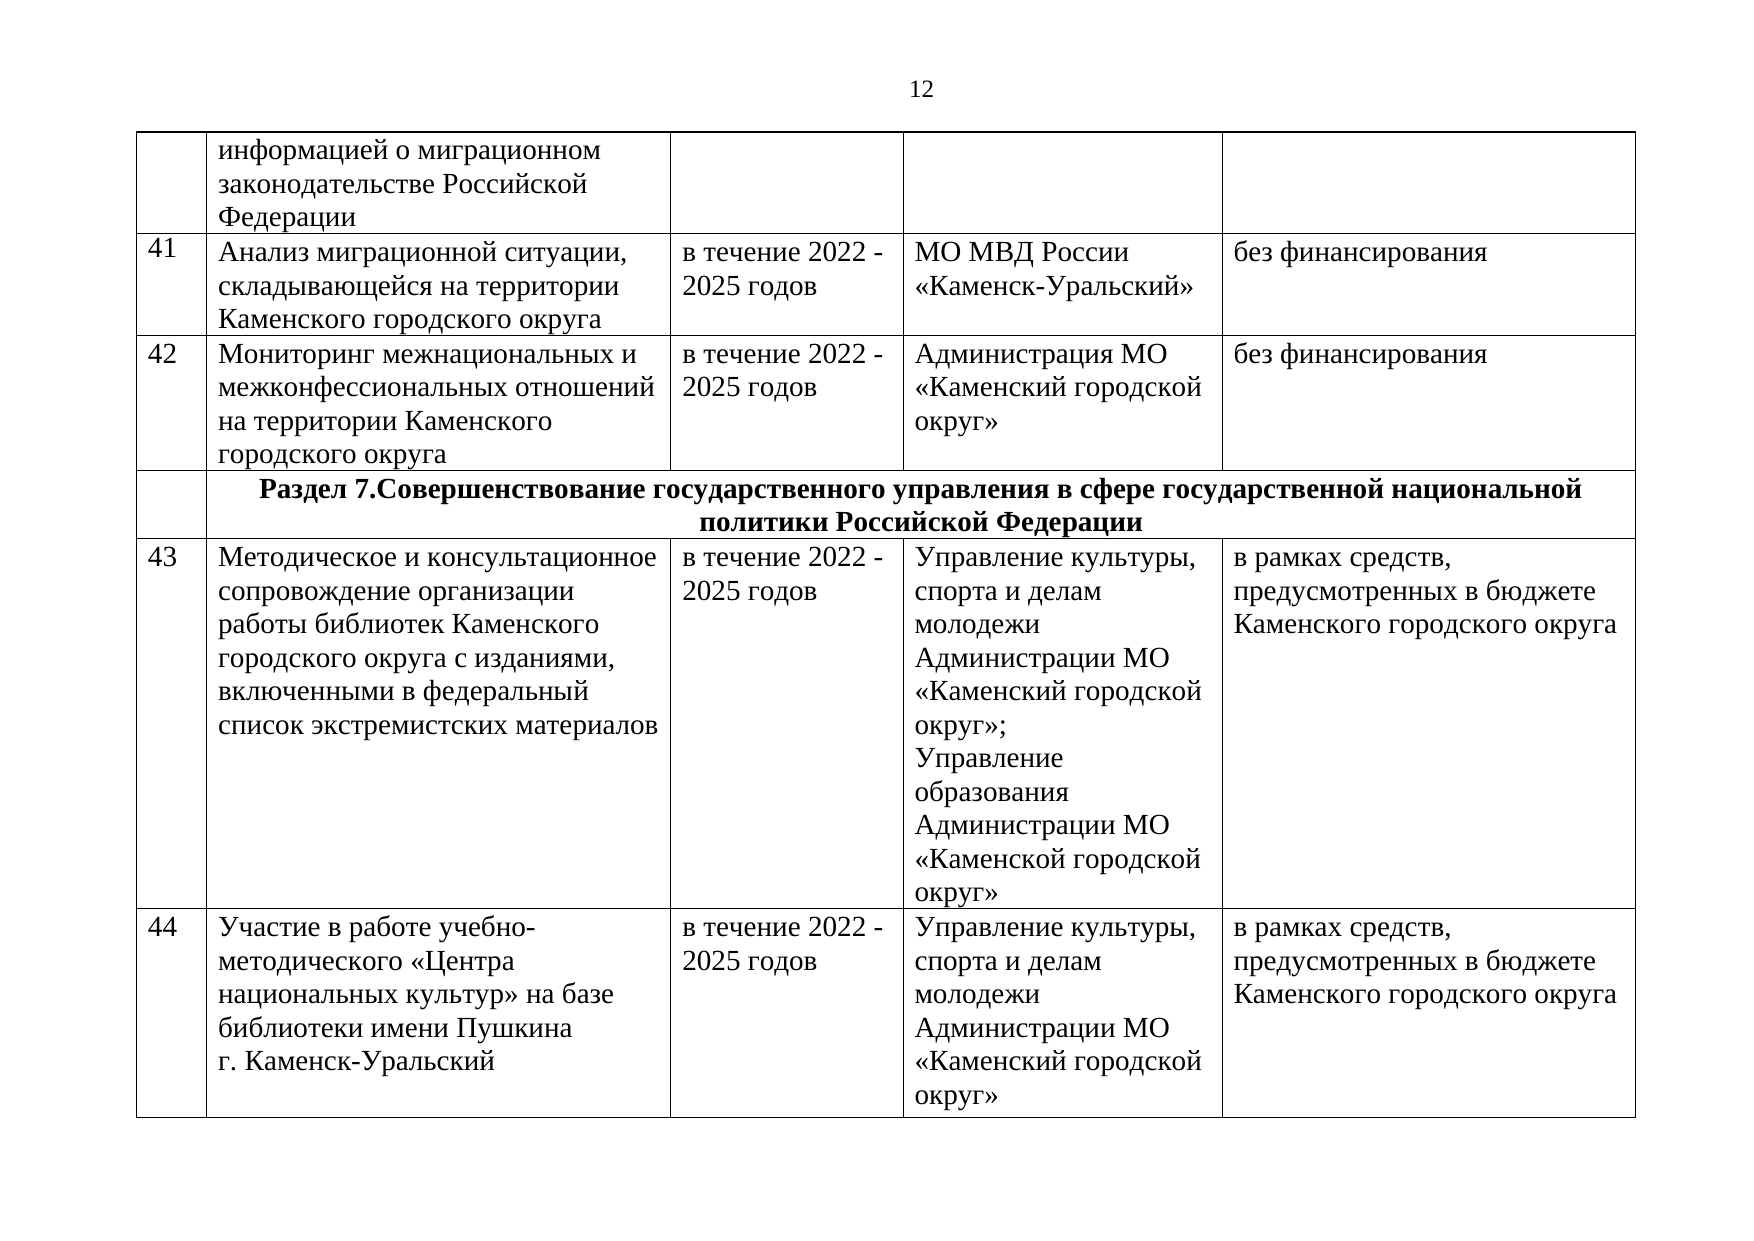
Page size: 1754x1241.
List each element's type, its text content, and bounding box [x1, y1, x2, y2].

table_cell Методическое и консультационное сопровождение организации работы библиотек Каменского городского округа с изданиями, включенными в федеральный список экстремистских материалов [207, 539, 670, 908]
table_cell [1223, 133, 1635, 233]
table_cell МО МВД России «Каменск-Уральский» [904, 234, 1222, 335]
table_cell 41 [137, 234, 206, 335]
table_cell Управление культуры, спорта и делам молодежи Администрации МО «Каменский городской округ»; Управление образования Администрации МО «Каменской городской округ» [904, 539, 1222, 908]
table_cell Администрация МО «Каменский городской округ» [904, 336, 1222, 470]
table_cell без финансирования [1223, 234, 1635, 335]
table_cell [137, 471, 206, 538]
table_cell в течение 2022 - 2025 годов [671, 336, 903, 470]
table_cell в течение 2022 - 2025 годов [671, 539, 903, 908]
table_cell 40 [137, 133, 206, 233]
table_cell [671, 909, 903, 1117]
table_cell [207, 133, 670, 233]
table_cell Участие в работе учебно-методического «Центра национальных культур» на базе библиотеки имени Пушкина г. Каменск-Уральский [207, 909, 670, 1117]
table_cell Мониторинг межнациональных и межконфессиональных отношений на территории Каменского городского округа [207, 336, 670, 470]
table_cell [671, 133, 903, 233]
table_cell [904, 133, 1222, 233]
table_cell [904, 909, 1222, 1117]
table_cell Анализ миграционной ситуации, складывающейся на территории Каменского городского округа [207, 234, 670, 335]
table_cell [1223, 909, 1635, 1117]
table_cell 44 [137, 909, 206, 1117]
table_cell в течение 2022 - 2025 годов [671, 234, 903, 335]
table_cell Раздел 7.Совершенствование государственного управления в сфере государственной национальной политики Российской Федерации [207, 471, 1635, 538]
table_cell без финансирования [1223, 336, 1635, 470]
table_cell в рамках средств, предусмотренных в бюджете Каменского городского округа [1223, 539, 1635, 908]
table_cell 43 [137, 539, 206, 908]
table_cell 42 [137, 336, 206, 470]
